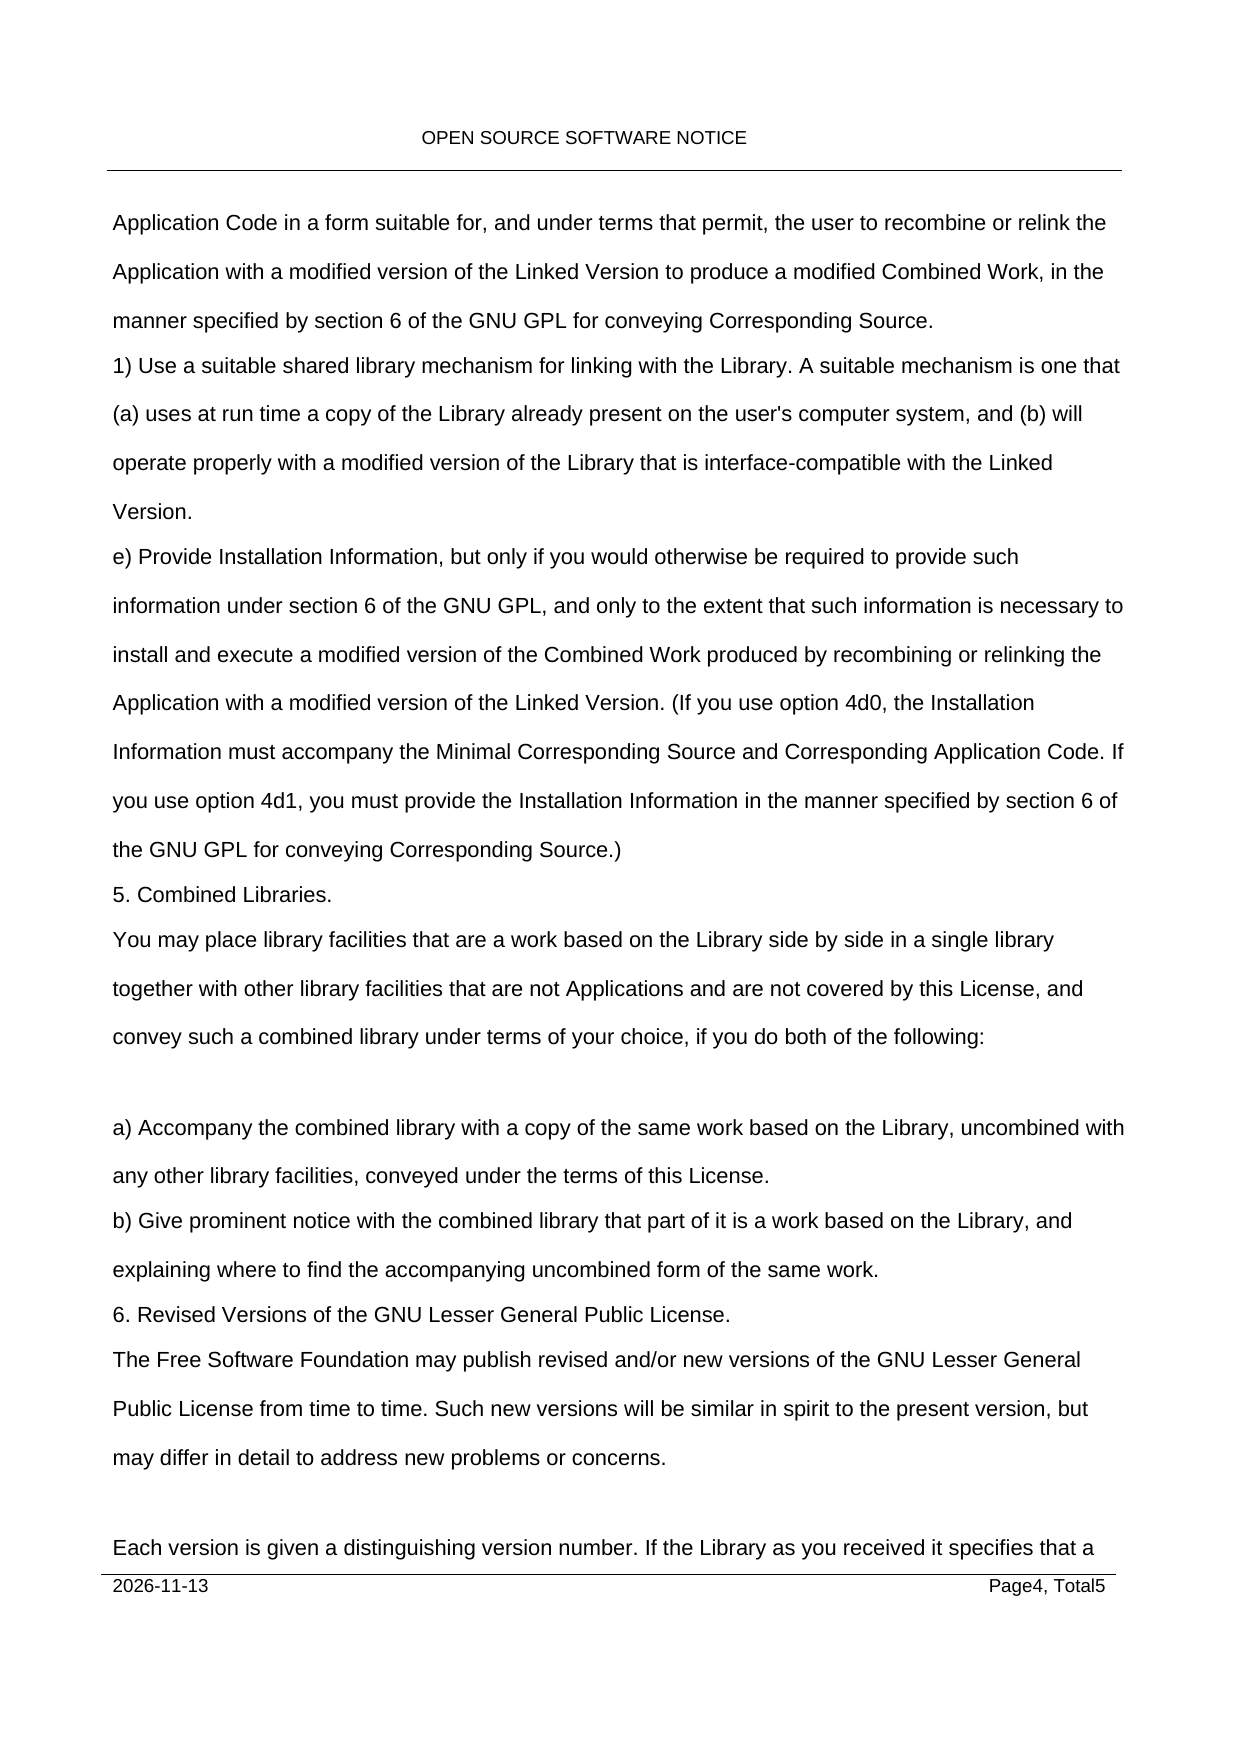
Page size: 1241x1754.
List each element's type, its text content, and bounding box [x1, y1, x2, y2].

text You may place library facilities that are a work based on the Library side by side in a single library together with other library facilities that are not Applications and are not covered by this License, and convey such a combined library under terms of your choice, if you do both of the following: [112, 923, 1128, 1053]
text 6. Revised Versions of the GNU Lesser General Public License. [112, 1298, 1128, 1331]
text b) Give prominent notice with the combined library that part of it is a work based on the Library, and explaining where to find the accompanying uncombined form of the same work. [112, 1204, 1128, 1286]
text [112, 206, 1128, 336]
text e) Provide Installation Information, but only if you would otherwise be required to provide such information under section 6 of the GNU GPL, and only to the extent that such information is necessary to install and execute a modified version of the Combined Work produced by recombining or relinking the Application with a modified version of the Linked Version. (If you use option 4d0, the Installation Information must accompany the Minimal Corresponding Source and Corresponding Application Code. If you use option 4d1, you must provide the Installation Information in the manner specified by section 6 of the GNU GPL for conveying Corresponding Source.) [112, 540, 1128, 865]
text 5. Combined Libraries. [112, 878, 1128, 910]
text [112, 1531, 1128, 1564]
text 1) Use a suitable shared library mechanism for linking with the Library. A suitable mechanism is one that (a) uses at run time a copy of the Library already present on the user's computer system, and (b) will operate properly with a modified version of the Library that is interface-compatible with the Linked Version. [112, 349, 1128, 528]
text a) Accompany the combined library with a copy of the same work based on the Library, uncombined with any other library facilities, conveyed under the terms of this License. [112, 1111, 1128, 1192]
text The Free Software Foundation may publish revised and/or new versions of the GNU Lesser General Public License from time to time. Such new versions will be similar in spirit to the present version, but may differ in detail to address new problems or concerns. [112, 1343, 1128, 1473]
